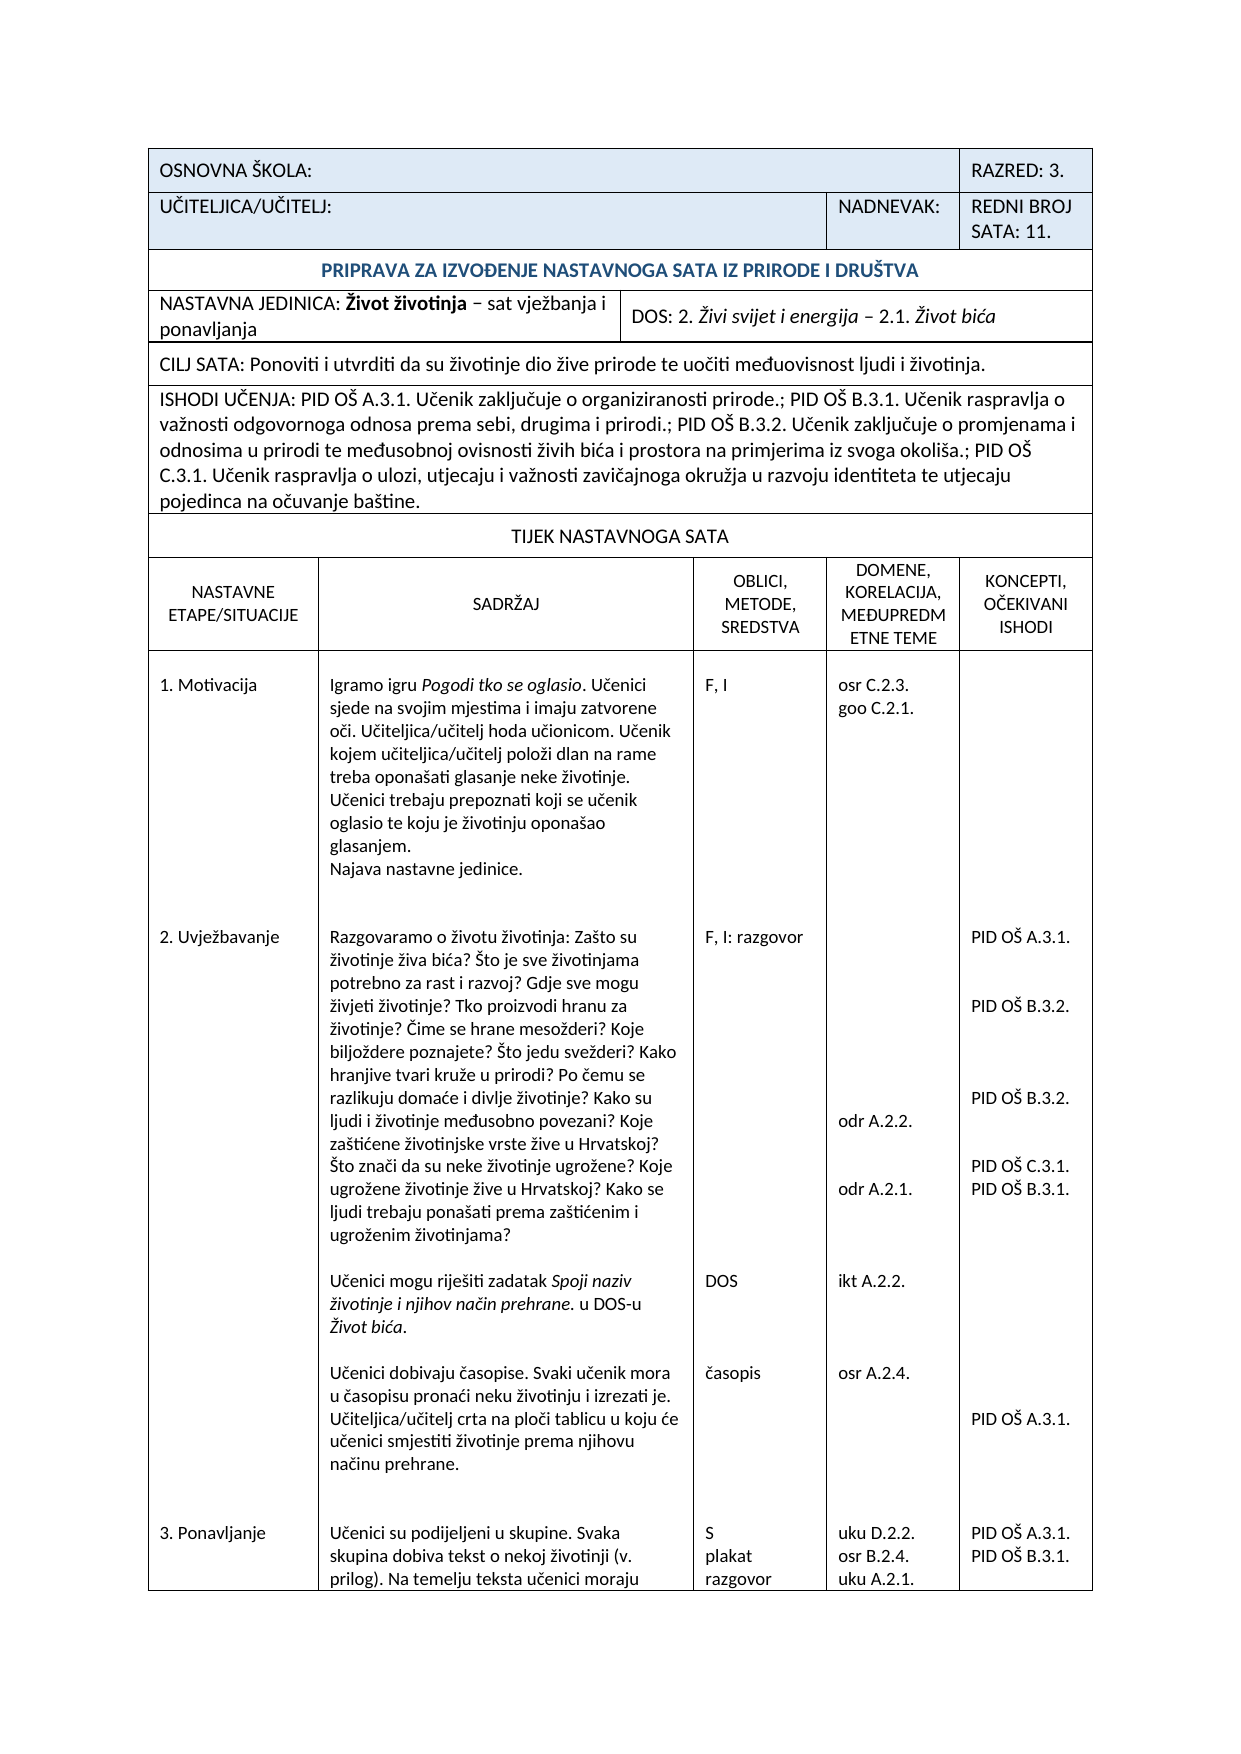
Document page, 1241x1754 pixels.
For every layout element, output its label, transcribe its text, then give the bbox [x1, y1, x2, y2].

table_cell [319, 651, 693, 1590]
table_cell CILJ SATA: Ponoviti i utvrditi da su životinje dio žive prirode te uočiti međuovisnost ljudi i životinja. [149, 343, 1092, 385]
table_cell NASTAVNE ETAPE/SITUACIJE [149, 558, 318, 649]
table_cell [149, 651, 318, 1590]
table_cell NADNEVAK: [827, 193, 959, 249]
table_cell ISHODI UČENJA: PID OŠ A.3.1. Učenik zaključuje o organiziranosti prirode.; PID OŠ B.3.1. Učenik raspravlja o važnosti odgovornoga odnosa prema sebi, drugima i prirodi.; PID OŠ B.3.2. Učenik zaključuje o promjenama i odnosima u prirodi te međusobnoj ovisnosti živih bića i prostora na primjerima iz svoga okoliša.; PID OŠ C.3.1. Učenik raspravlja o ulozi, utjecaju i važnosti zavičajnoga okružja u razvoju identiteta te utjecaju pojedinca na očuvanje baštine. [149, 386, 1092, 513]
table_cell PRIPRAVA ZA IZVOĐENJE NASTAVNOGA SATA IZ PRIRODE I DRUŠTVA [149, 250, 1092, 289]
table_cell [694, 651, 826, 1590]
table_cell TIJEK NASTAVNOGA SATA [149, 514, 1092, 557]
table_cell UČITELJICA/UČITELJ: [149, 193, 826, 249]
table_cell DOMENE, KORELACIJA, MEĐUPREDMETNE TEME [827, 558, 959, 649]
table_cell SADRŽAJ [319, 558, 693, 649]
table_cell OBLICI, METODE, SREDSTVA [694, 558, 826, 649]
table_cell KONCEPTI, OČEKIVANI ISHODI [960, 558, 1092, 649]
table_cell NASTAVNA JEDINICA: Život životinja − sat vježbanja i ponavljanja [149, 291, 620, 341]
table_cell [960, 651, 1092, 1590]
table_cell DOS: 2. Živi svijet i energija – 2.1. Život bića [621, 291, 1092, 341]
table_header OSNOVNA ŠKOLA: [149, 149, 959, 192]
table_header RAZRED: 3. [960, 149, 1092, 192]
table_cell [827, 651, 959, 1590]
table_cell REDNI BROJ SATA: 11. [960, 193, 1092, 249]
